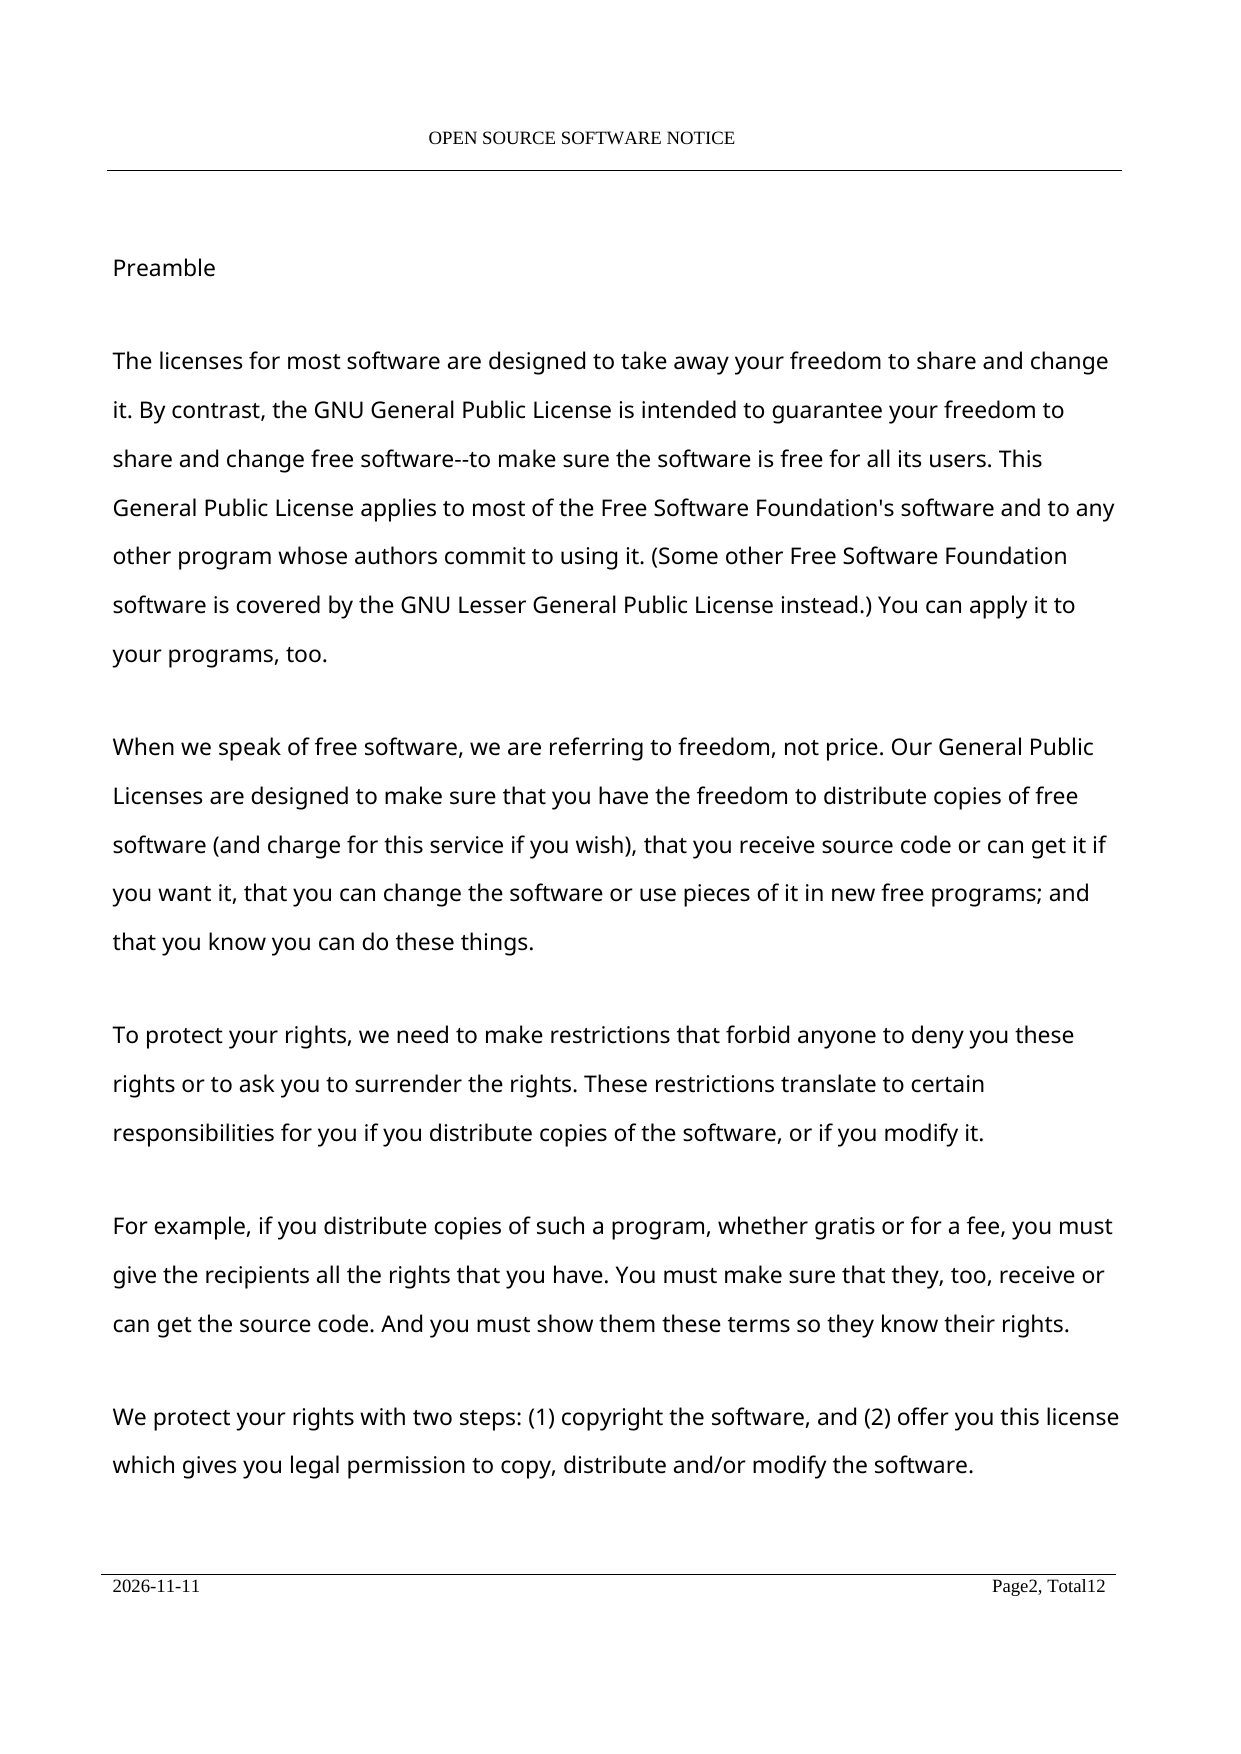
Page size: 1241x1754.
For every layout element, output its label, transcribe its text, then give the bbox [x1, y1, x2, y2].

text Preamble [112, 251, 1128, 284]
text The licenses for most software are designed to take away your freedom to share and change it. By contrast, the GNU General Public License is intended to guarantee your freedom to share and change free software--to make sure the software is free for all its users. This General Public License applies to most of the Free Software Foundation's software and to any other program whose authors commit to using it. (Some other Free Software Foundation software is covered by the GNU Lesser General Public License instead.) You can apply it to your programs, too. [112, 345, 1128, 670]
text For example, if you distribute copies of such a program, whether gratis or for a fee, you must give the recipients all the rights that you have. You must make sure that they, too, receive or can get the source code. And you must show them these terms so they know their rights. [112, 1209, 1128, 1339]
text We protect your rights with two steps: (1) copyright the software, and (2) offer you this license which gives you legal permission to copy, distribute and/or modify the software. [112, 1400, 1128, 1481]
text To protect your rights, we need to make restrictions that forbid anyone to deny you these rights or to ask you to surrender the rights. These restrictions translate to certain responsibilities for you if you distribute copies of the software, or if you modify it. [112, 1019, 1128, 1149]
text When we speak of free software, we are referring to freedom, not price. Our General Public Licenses are designed to make sure that you have the freedom to distribute copies of free software (and charge for this service if you wish), that you receive source code or can get it if you want it, that you can change the software or use pieces of it in new free programs; and that you know you can do these things. [112, 730, 1128, 958]
